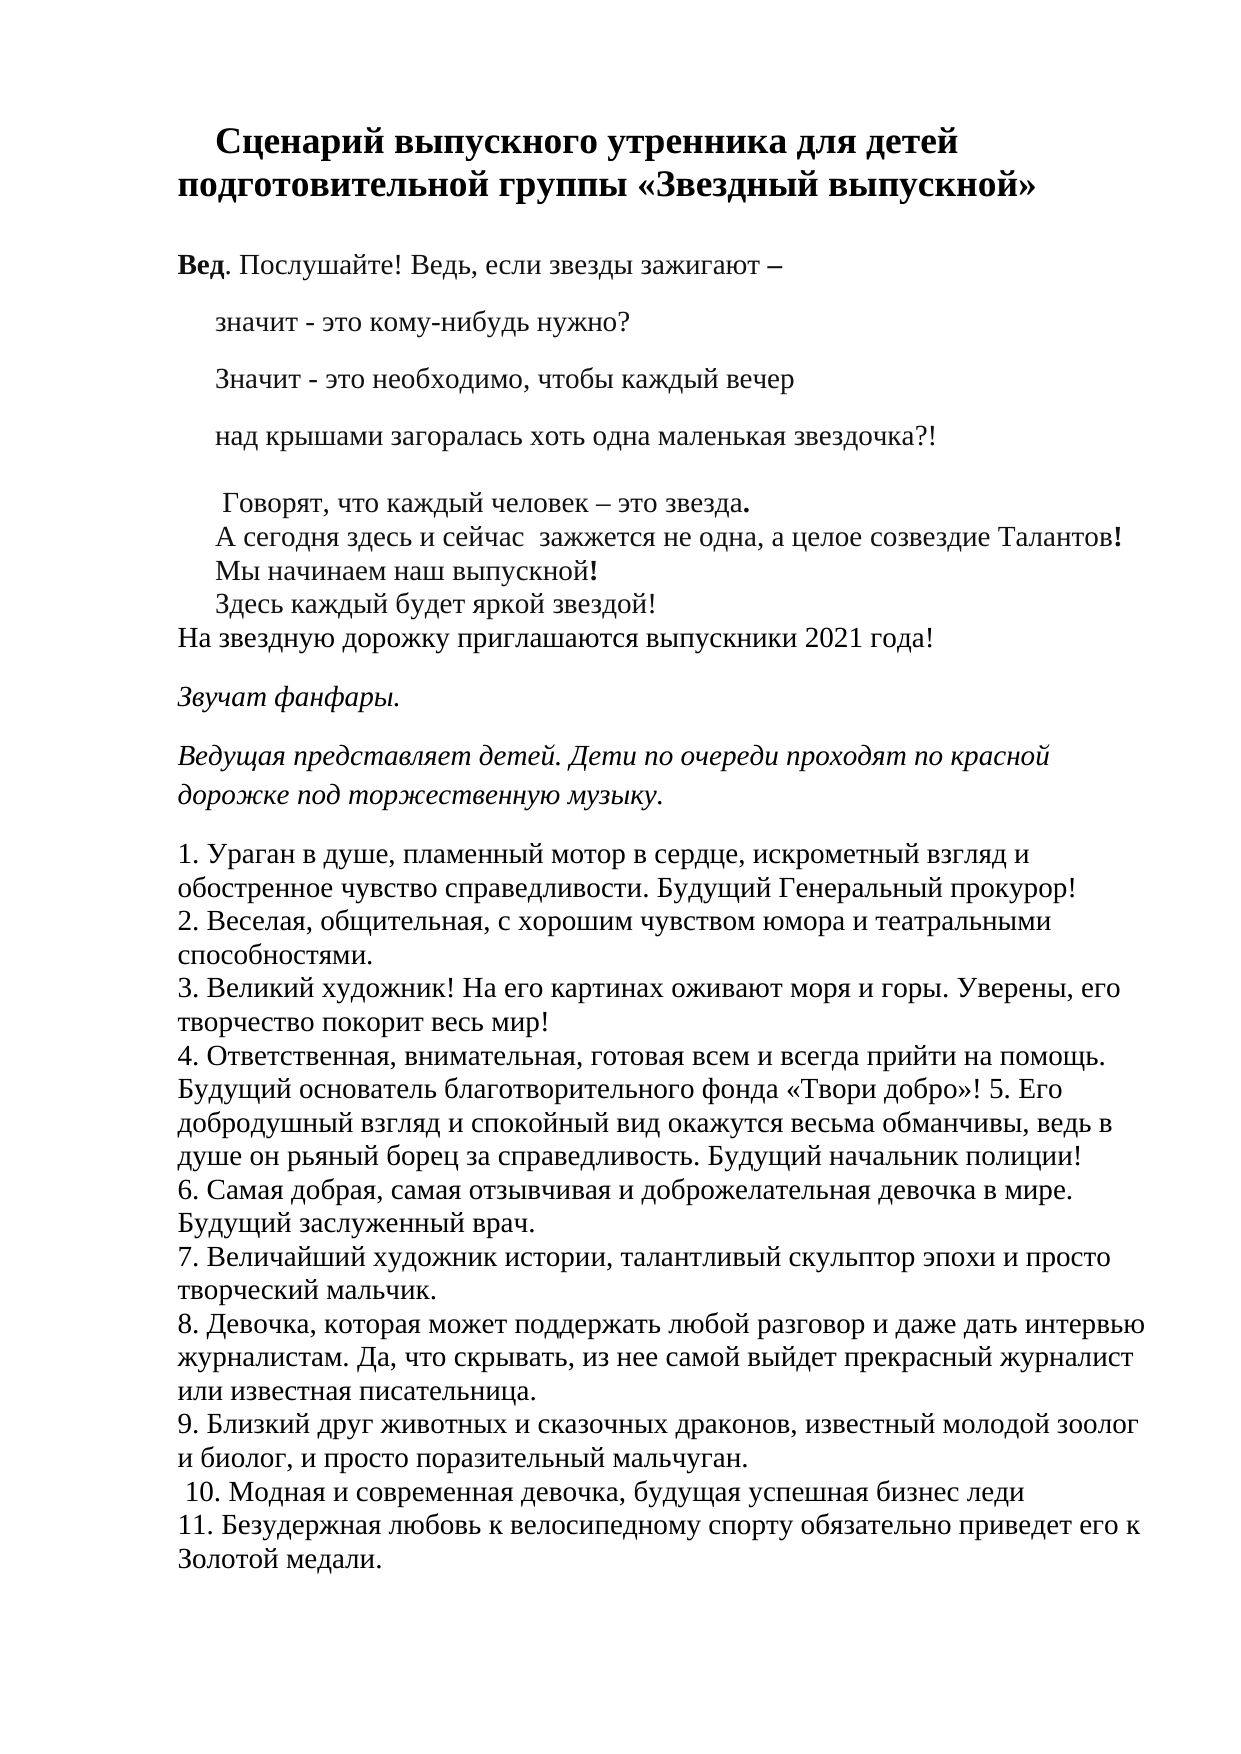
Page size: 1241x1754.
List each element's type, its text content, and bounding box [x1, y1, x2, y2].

text 2. Веселая, общительная, с хорошим чувством юмора и театральными способностями. [177, 903, 1152, 971]
text Звучат фанфары. [177, 679, 1152, 713]
text 1. Ураган в душе, пламенный мотор в сердце, искрометный взгляд и обостренное чувство справедливости. Будущий Генеральный прокурор! [177, 836, 1152, 903]
text 7. Величайший художник истории, талантливый скульптор эпохи и просто творческий мальчик. [177, 1239, 1152, 1306]
text 4. Ответственная, внимательная, готовая всем и всегда прийти на помощь. Будущий основатель благотворительного фонда «Твори добро»! 5. Его добродушный взгляд и спокойный вид окажутся весьма обманчивы, ведь в душе он рьяный борец за справедливость. Будущий начальник полиции! [177, 1038, 1152, 1172]
text А сегодня здесь и сейчас зажжется не одна, а целое созвездие Талантов! [177, 519, 1152, 553]
text 11. Безудержная любовь к велосипедному спорту обязательно приведет его к Золотой медали. [177, 1507, 1152, 1574]
text Сценарий выпускного утренника для детей подготовительной группы «Звездный выпускной» [177, 118, 1152, 204]
text Вед. Послушайте! Ведь, если звезды зажигают – [177, 204, 1152, 281]
text 3. Великий художник! На его картинах оживают моря и горы. Уверены, его творчество покорит весь мир! [177, 971, 1152, 1038]
text Значит - это необходимо, чтобы каждый вечер [177, 361, 1152, 395]
text значит - это кому-нибудь нужно? [177, 304, 1152, 338]
text Здесь каждый будет яркой звездой! [177, 586, 1152, 620]
text Ведущая представляет детей. Дети по очереди проходят по красной дорожке под торжественную музыку. [177, 738, 1152, 811]
text На звездную дорожку приглашаются выпускники 2021 года! [177, 620, 1152, 653]
text над крышами загоралась хоть одна маленькая звездочка?! [177, 418, 1152, 452]
text Мы начинаем наш выпускной! [177, 553, 1152, 586]
text 6. Самая добрая, самая отзывчивая и доброжелательная девочка в мире. Будущий заслуженный врач. [177, 1172, 1152, 1239]
text 10. Модная и современная девочка, будущая успешная бизнес леди [177, 1474, 1152, 1507]
text Говорят, что каждый человек – это звезда. [177, 486, 1152, 519]
text 8. Девочка, которая может поддержать любой разговор и даже дать интервью журналистам. Да, что скрывать, из нее самой выйдет прекрасный журналист или известная писательница. [177, 1306, 1152, 1407]
text 9. Близкий друг животных и сказочных драконов, известный молодой зоолог и биолог, и просто поразительный мальчуган. [177, 1407, 1152, 1474]
